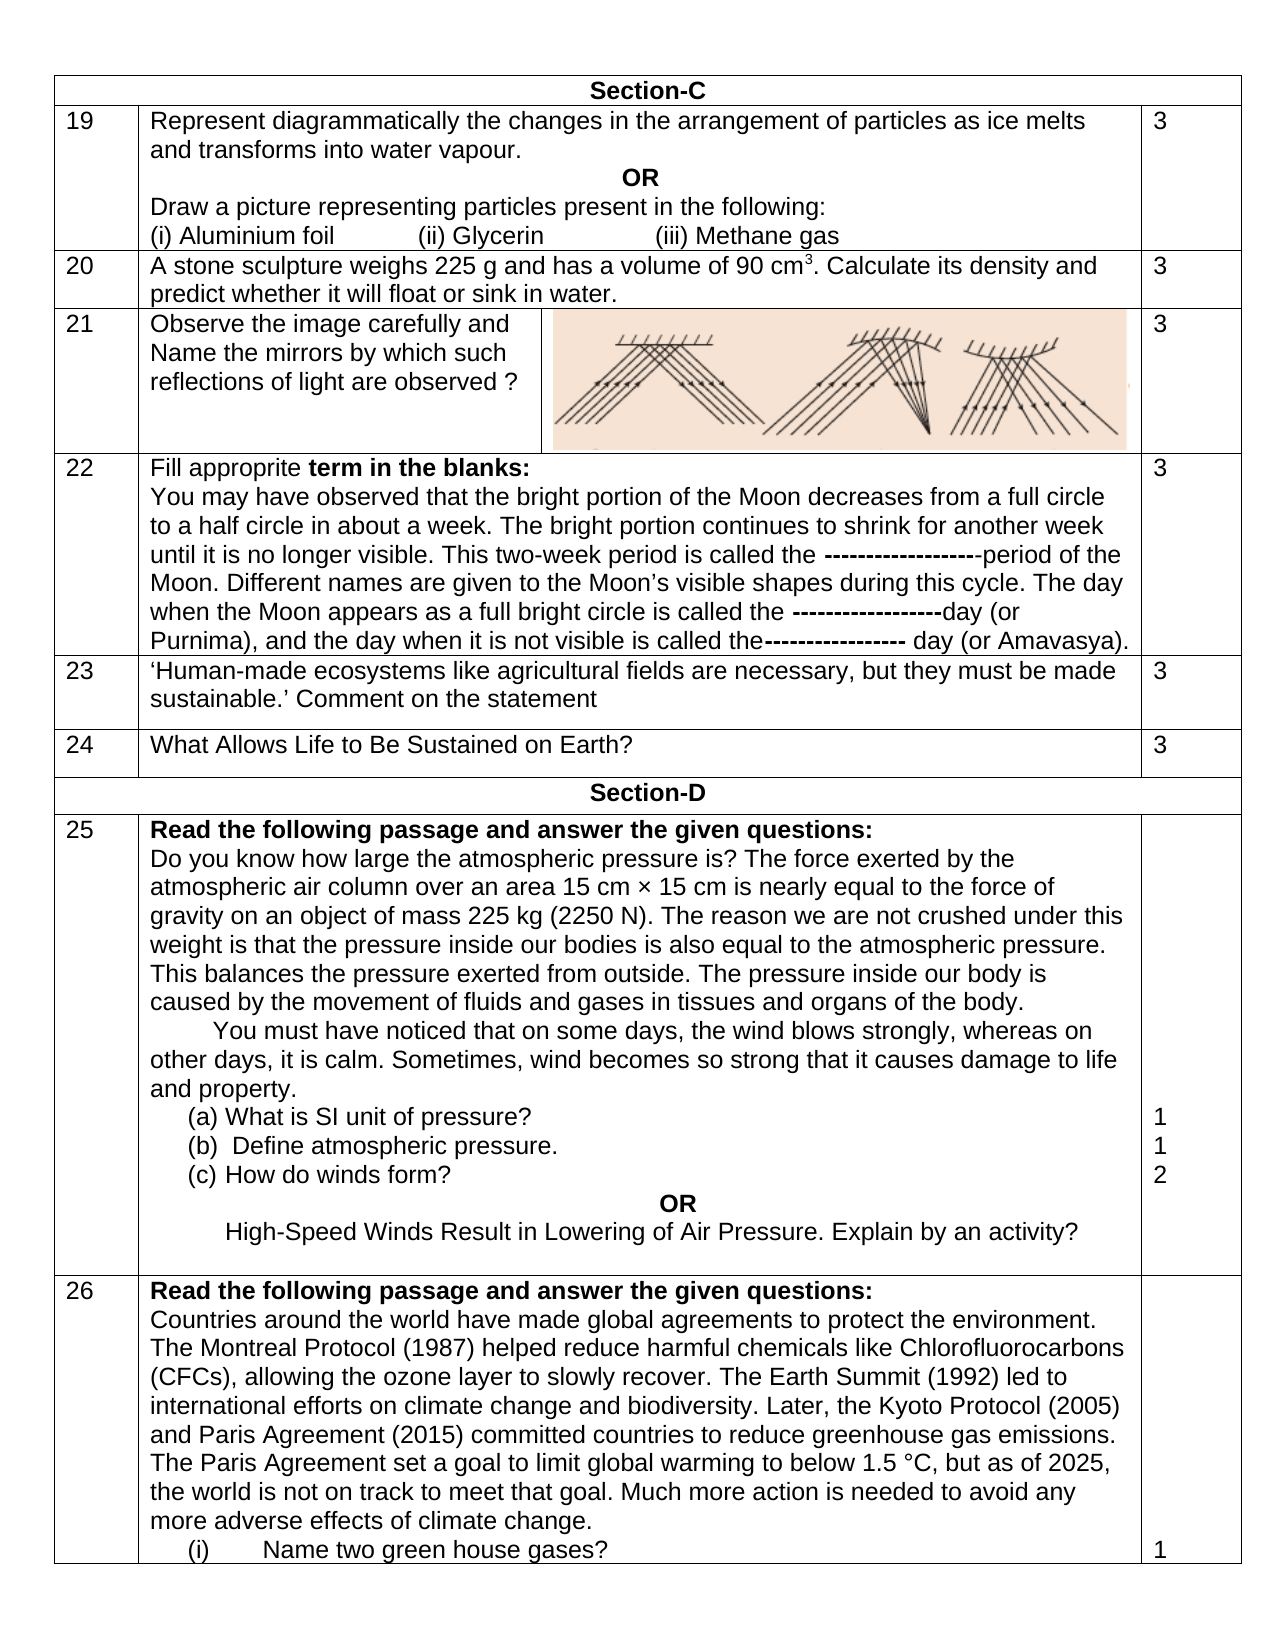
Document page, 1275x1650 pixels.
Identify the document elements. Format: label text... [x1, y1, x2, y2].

table_cell Read the following passage and answer the given questions: Do you know how large the atmospheric pressure is? The force exerted by the atmospheric air column over an area 15 cm × 15 cm is nearly equal to the force of gravity on an object of mass 225 kg (2250 N). The reason we are not crushed under this weight is that the pressure inside our bodies is also equal to the atmospheric pressure. This balances the pressure exerted from outside. The pressure inside our body is caused by the movement of fluids and gases in tissues and organs of the body. You must have noticed that on some days, the wind blows strongly, whereas on other days, it is calm. Sometimes, wind becomes so strong that it causes damage to life and property. What is SI unit of pressure? Define atmospheric pressure. How do winds form? OR High-Speed Winds Result in Lowering of Air Pressure. Explain by an activity? [139, 815, 1141, 1275]
table_cell 3 [1142, 106, 1241, 249]
table_cell 1 1 2 [1142, 1276, 1241, 1563]
table_cell Section-C [55, 76, 1241, 105]
table_cell 24 [55, 730, 138, 777]
table_cell 3 [1142, 454, 1241, 655]
table_cell 19 [55, 106, 138, 249]
table_cell 1 1 2 [1142, 815, 1241, 1275]
table_cell Fill approprite term in the blanks: You may have observed that the bright portion of the Moon decreases from a full circle to a half circle in about a week. The bright portion continues to shrink for another week until it is no longer visible. This two-week period is called the -------------------period of the Moon. Different names are given to the Moon’s visible shapes during this cycle. The day when the Moon appears as a full bright circle is called the ------------------day (or Purnima), and the day when it is not visible is called the----------------- day (or Amavasya). [139, 454, 1141, 655]
table_cell 3 [1142, 309, 1241, 452]
table_cell 26 [55, 1276, 138, 1563]
table_cell Section-D [55, 778, 1241, 814]
table_cell 3 [1142, 730, 1241, 777]
table_cell 22 [55, 454, 138, 655]
table_cell A stone sculpture weighs 225 g and has a volume of 90 cm3. Calculate its density and predict whether it will float or sink in water. [139, 251, 1141, 308]
table_cell What Allows Life to Be Sustained on Earth? [139, 730, 1141, 777]
table_cell Observe the image carefully and Name the mirrors by which such reflections of light are observed ? [139, 309, 541, 452]
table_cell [139, 1276, 1141, 1563]
table_cell Represent diagrammatically the changes in the arrangement of particles as ice melts and transforms into water vapour. OR Draw a picture representing particles present in the following: (i) Aluminium foil (ii) Glycerin (iii) Methane gas [139, 106, 1141, 249]
table_cell 21 [55, 309, 138, 452]
table_cell 3 [1142, 656, 1241, 729]
table_cell ‘Human-made ecosystems like agricultural fields are necessary, but they must be made sustainable.’ Comment on the statement [139, 656, 1141, 729]
table_cell [542, 309, 1141, 452]
table_cell 25 [55, 815, 138, 1275]
picture [553, 309, 1130, 450]
table_cell 23 [55, 656, 138, 729]
table_cell 20 [55, 251, 138, 308]
table_cell 3 [1142, 251, 1241, 308]
